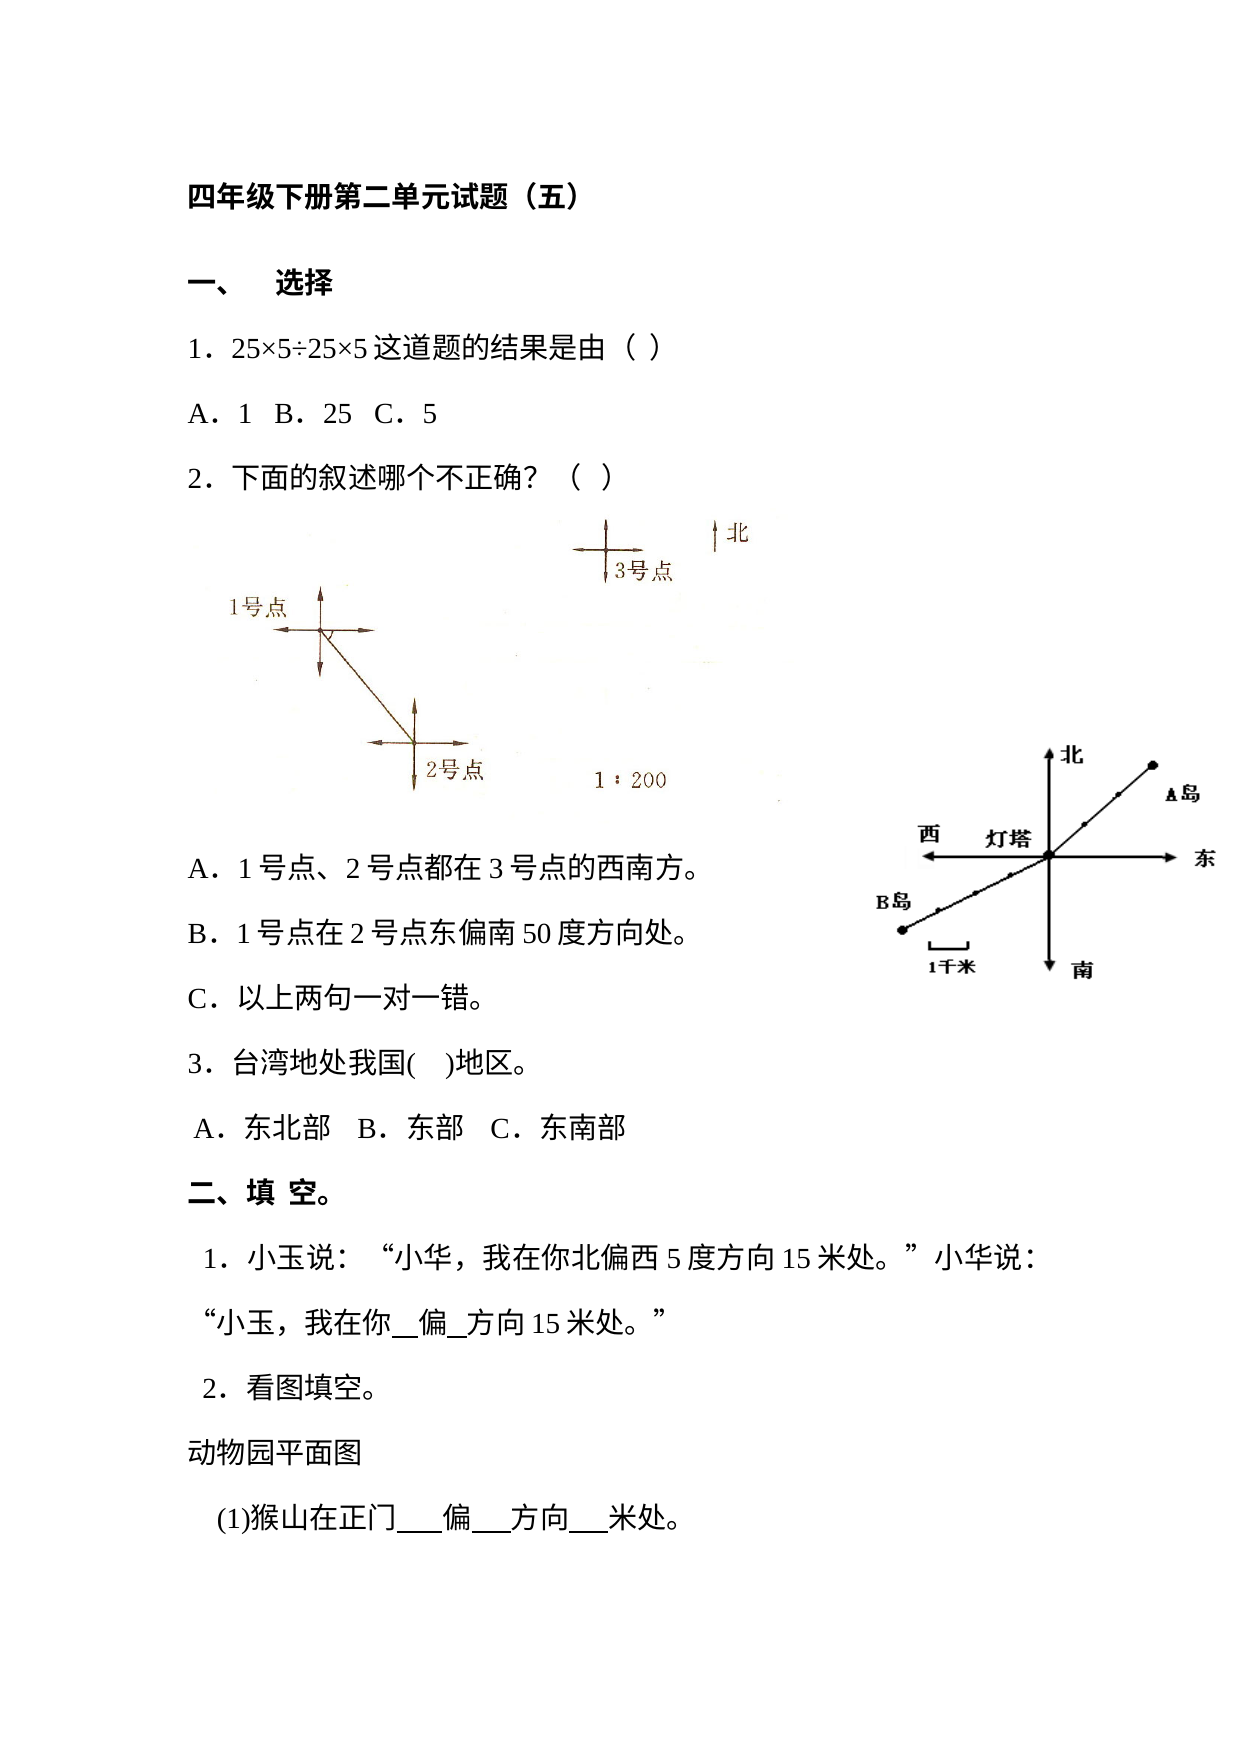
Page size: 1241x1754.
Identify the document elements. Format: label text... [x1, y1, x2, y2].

text C．以上两句一对一错。 [187, 963, 1053, 1028]
text B．1号点在2号点东偏南50度方向处。 [187, 898, 862, 963]
text 1．小玉说：“小华，我在你北偏西5度方向15米处。”小华说： “小玉，我在你 偏 方向15米处。” [187, 1223, 1053, 1353]
list 选择 [187, 248, 1053, 313]
text 二、填 空。 [187, 1158, 1053, 1223]
text 2．看图填空。 [187, 1353, 1053, 1418]
text 1．25×5÷25×5这道题的结果是由（ ） [187, 313, 1053, 378]
text 四年级下册第二单元试题（五） [187, 162, 1053, 227]
text A．东北部 B．东部 C．东南部 [187, 1093, 1053, 1158]
text 2．下面的叙述哪个不正确？（ ） [187, 443, 1053, 508]
text A．1号点、2号点都在3号点的西南方。 [187, 833, 862, 898]
text 3．台湾地处我国( )地区。 [187, 1028, 1053, 1093]
picture [862, 731, 1235, 983]
text A．1 B．25 C．5 [187, 378, 1053, 443]
text (1)猴山在正门 偏 方向 米处。 [187, 1483, 1053, 1548]
text 动物园平面图 [187, 1418, 1053, 1483]
picture [187, 508, 807, 829]
